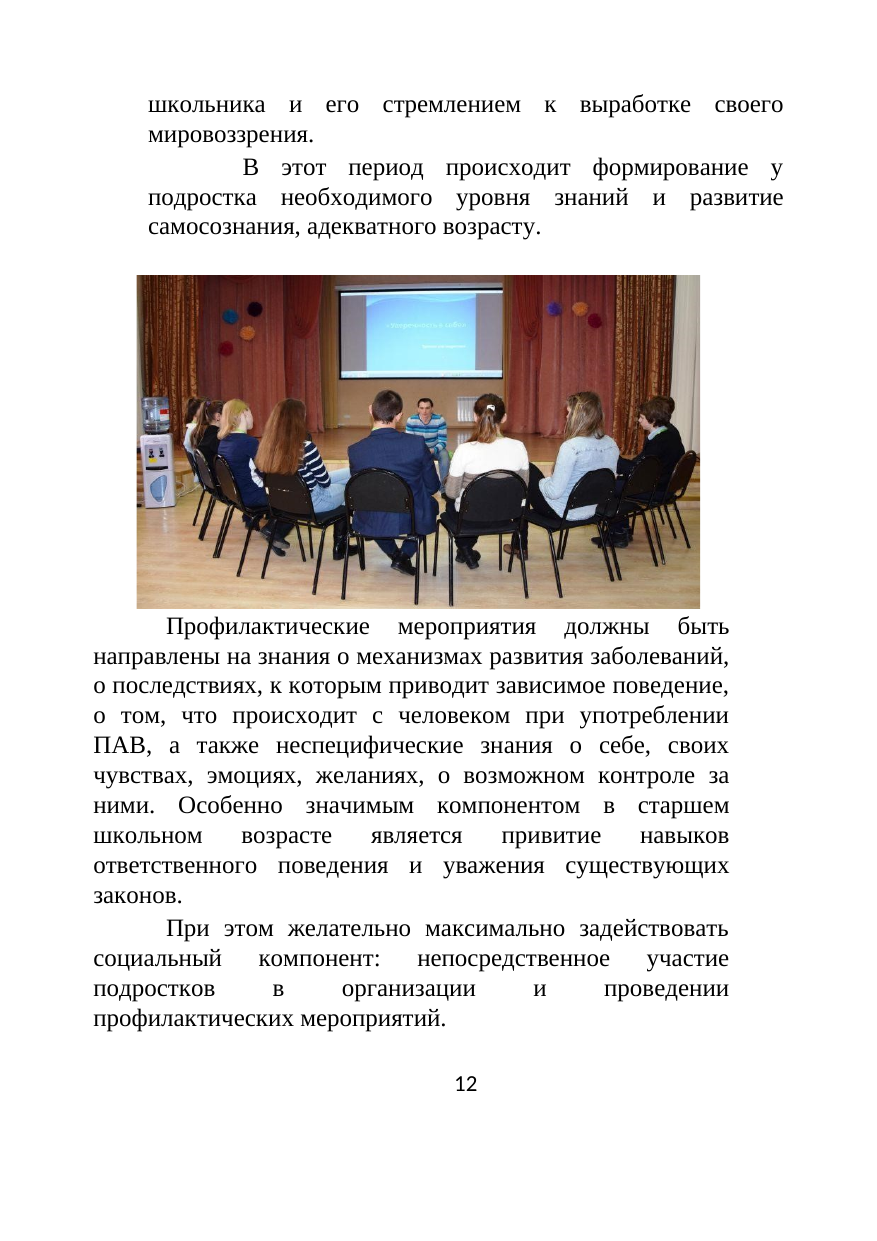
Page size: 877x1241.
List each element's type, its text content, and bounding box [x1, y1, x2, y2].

text В этот период происходит формирование у подростка необходимого уровня знаний и развитие самосознания, адекватного возрасту. [148, 152, 784, 240]
picture [136, 275, 701, 609]
text Профилактические мероприятия должны быть направлены на знания о механизмах развития заболеваний, о последствиях, к которым приводит зависимое поведение, о том, что происходит с человеком при употреблении ПАВ, а также неспецифические знания о себе, своих чувствах, эмоциях, желаниях, о возможном контроле за ними. Особенно значимым компонентом в старшем школьном возрасте является привитие навыков ответственного поведения и уважения существующих законов. [93, 611, 730, 909]
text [148, 89, 784, 147]
text При этом желательно максимально задействовать социальный компонент: непосредственное участие подростков в организации и проведении профилактических мероприятий. [93, 913, 729, 1031]
